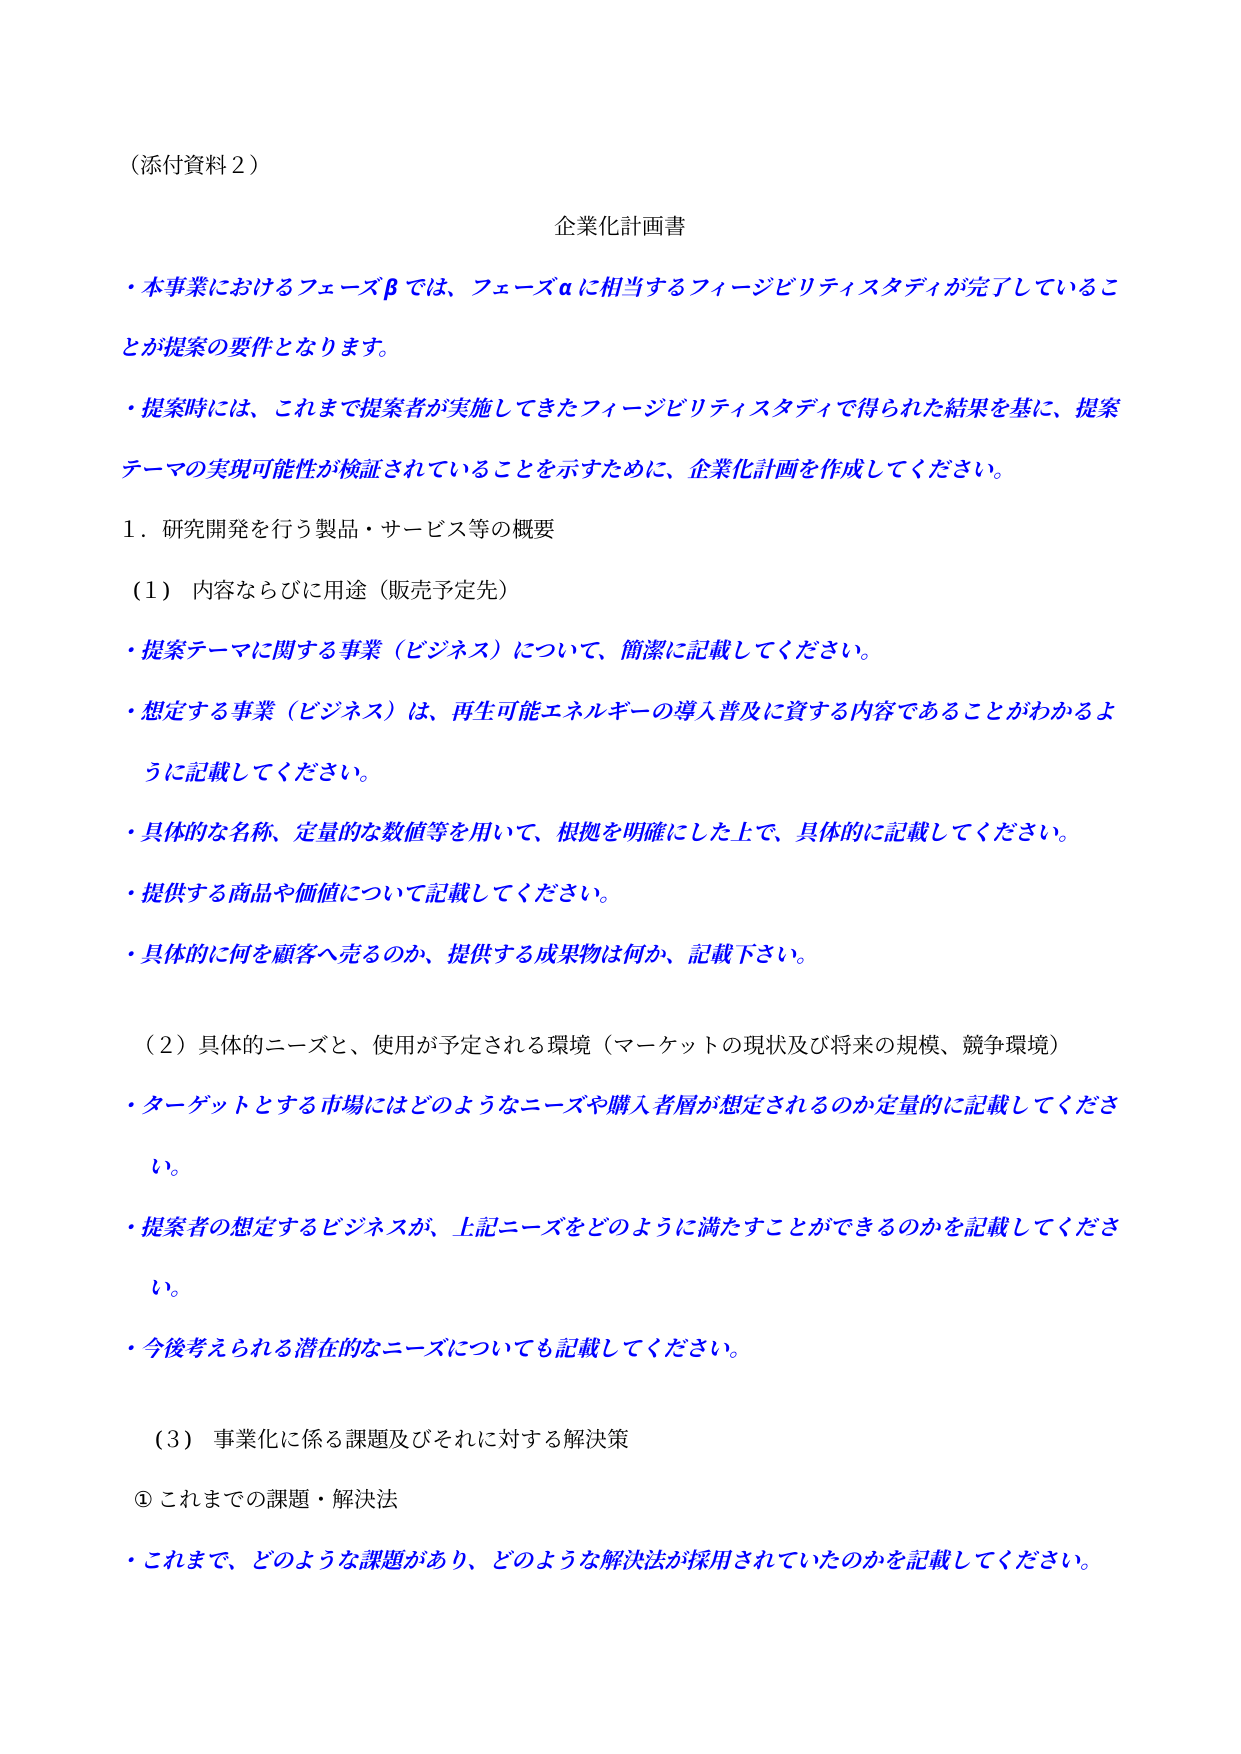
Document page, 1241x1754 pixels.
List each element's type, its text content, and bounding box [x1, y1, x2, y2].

text ・これまで、どのような課題があり、どのような解決法が採用されていたのかを記載してください。 [118, 1528, 1122, 1589]
text ・具体的に何を顧客へ売るのか、提供する成果物は何か、記載下さい。 [118, 922, 1122, 983]
text ・提供する商品や価値について記載してください。 [118, 862, 1122, 922]
subtitle １．研究開発を行う製品・サービス等の概要 [118, 498, 1122, 558]
text ①これまでの課題・解決法 [133, 1468, 1122, 1528]
text ・提案テーマに関する事業（ビジネス）について、簡潔に記載してください。 [118, 619, 1122, 680]
subtitle 企業化計画書 [118, 195, 1122, 255]
text (３) 事業化に係る課題及びそれに対する解決策 [133, 1407, 1122, 1468]
text （２）具体的ニーズと、使用が予定される環境（マーケットの現状及び将来の規模、競争環境） [133, 1013, 1122, 1074]
text ・具体的な名称、定量的な数値等を用いて、根拠を明確にした上で、具体的に記載してください。 [118, 801, 1122, 862]
text （添付資料２） [118, 134, 1122, 195]
text (１) 内容ならびに用途（販売予定先） [133, 558, 1122, 619]
text ・ターゲットとする市場にはどのようなニーズや購入者層が想定されるのか定量的に記載してください。 [118, 1074, 1122, 1195]
text ・提案者の想定するビジネスが、上記ニーズをどのように満たすことができるのかを記載してください。 [118, 1195, 1122, 1316]
text ・今後考えられる潜在的なニーズについても記載してください。 [118, 1316, 1122, 1377]
text ・想定する事業（ビジネス）は、再生可能エネルギーの導入普及に資する内容であることがわかるように記載してください。 [118, 680, 1122, 801]
text ・本事業におけるフェーズβでは、フェーズαに相当するフィージビリティスタディが完了していることが提案の要件となります。 [118, 255, 1122, 377]
text ・提案時には、これまで提案者が実施してきたフィージビリティスタディで得られた結果を基に、提案テーマの実現可能性が検証されていることを示すために、企業化計画を作成してください。 [118, 377, 1122, 498]
